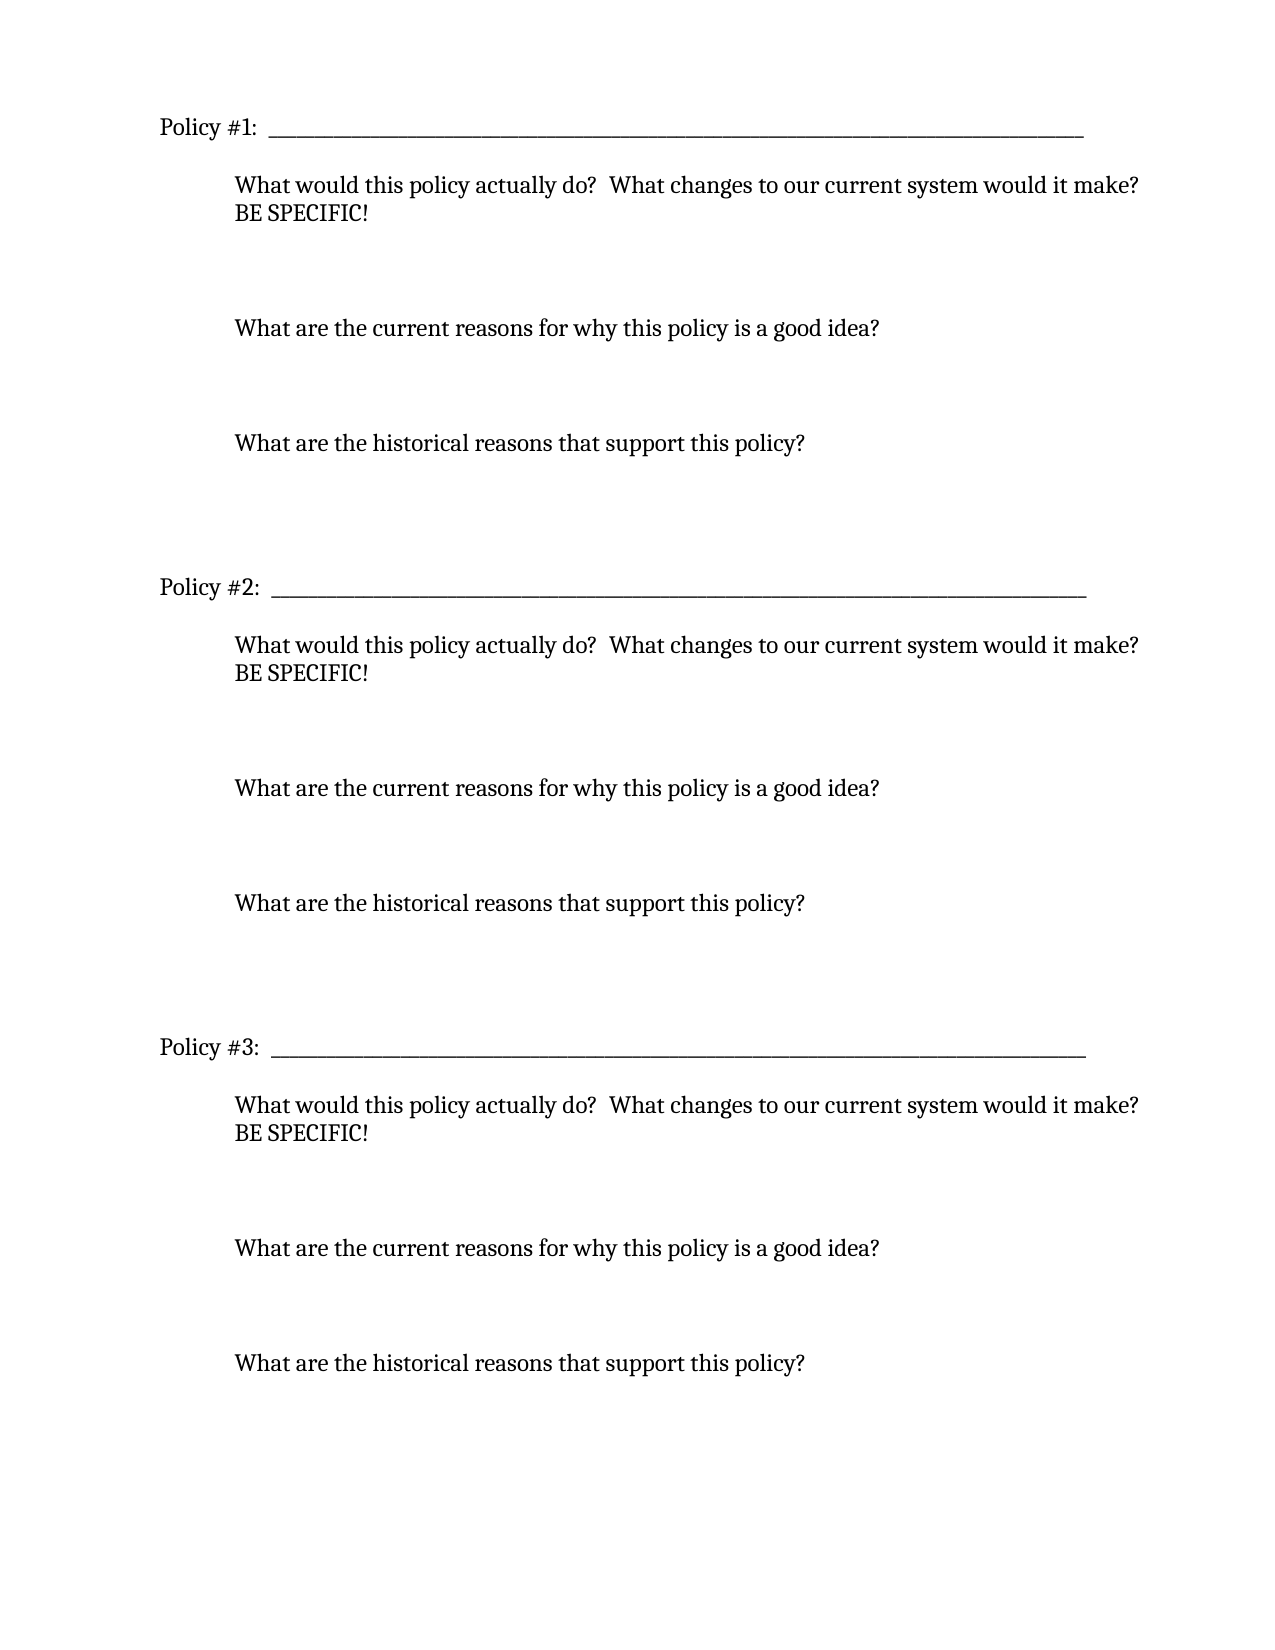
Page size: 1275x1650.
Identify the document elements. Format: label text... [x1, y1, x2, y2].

text What are the current reasons for why this policy is a good idea? [234, 1234, 1162, 1263]
text What are the current reasons for why this policy is a good idea? [234, 314, 1162, 343]
text What are the current reasons for why this policy is a good idea? [234, 774, 1162, 803]
text What are the historical reasons that support this policy? [234, 889, 1162, 918]
text What would this policy actually do? What changes to our current system would it make? BE SPECIFIC! [234, 631, 1162, 688]
text What would this policy actually do? What changes to our current system would it make? BE SPECIFIC! [234, 171, 1162, 228]
text Policy #1: ________________________________________________________________________________________ [159, 113, 1162, 142]
text What are the historical reasons that support this policy? [234, 1349, 1162, 1378]
text Policy #2: ________________________________________________________________________________________ [159, 573, 1162, 602]
text What would this policy actually do? What changes to our current system would it make? BE SPECIFIC! [234, 1091, 1162, 1148]
text What are the historical reasons that support this policy? [234, 429, 1162, 458]
text Policy #3: ________________________________________________________________________________________ [159, 1033, 1162, 1062]
